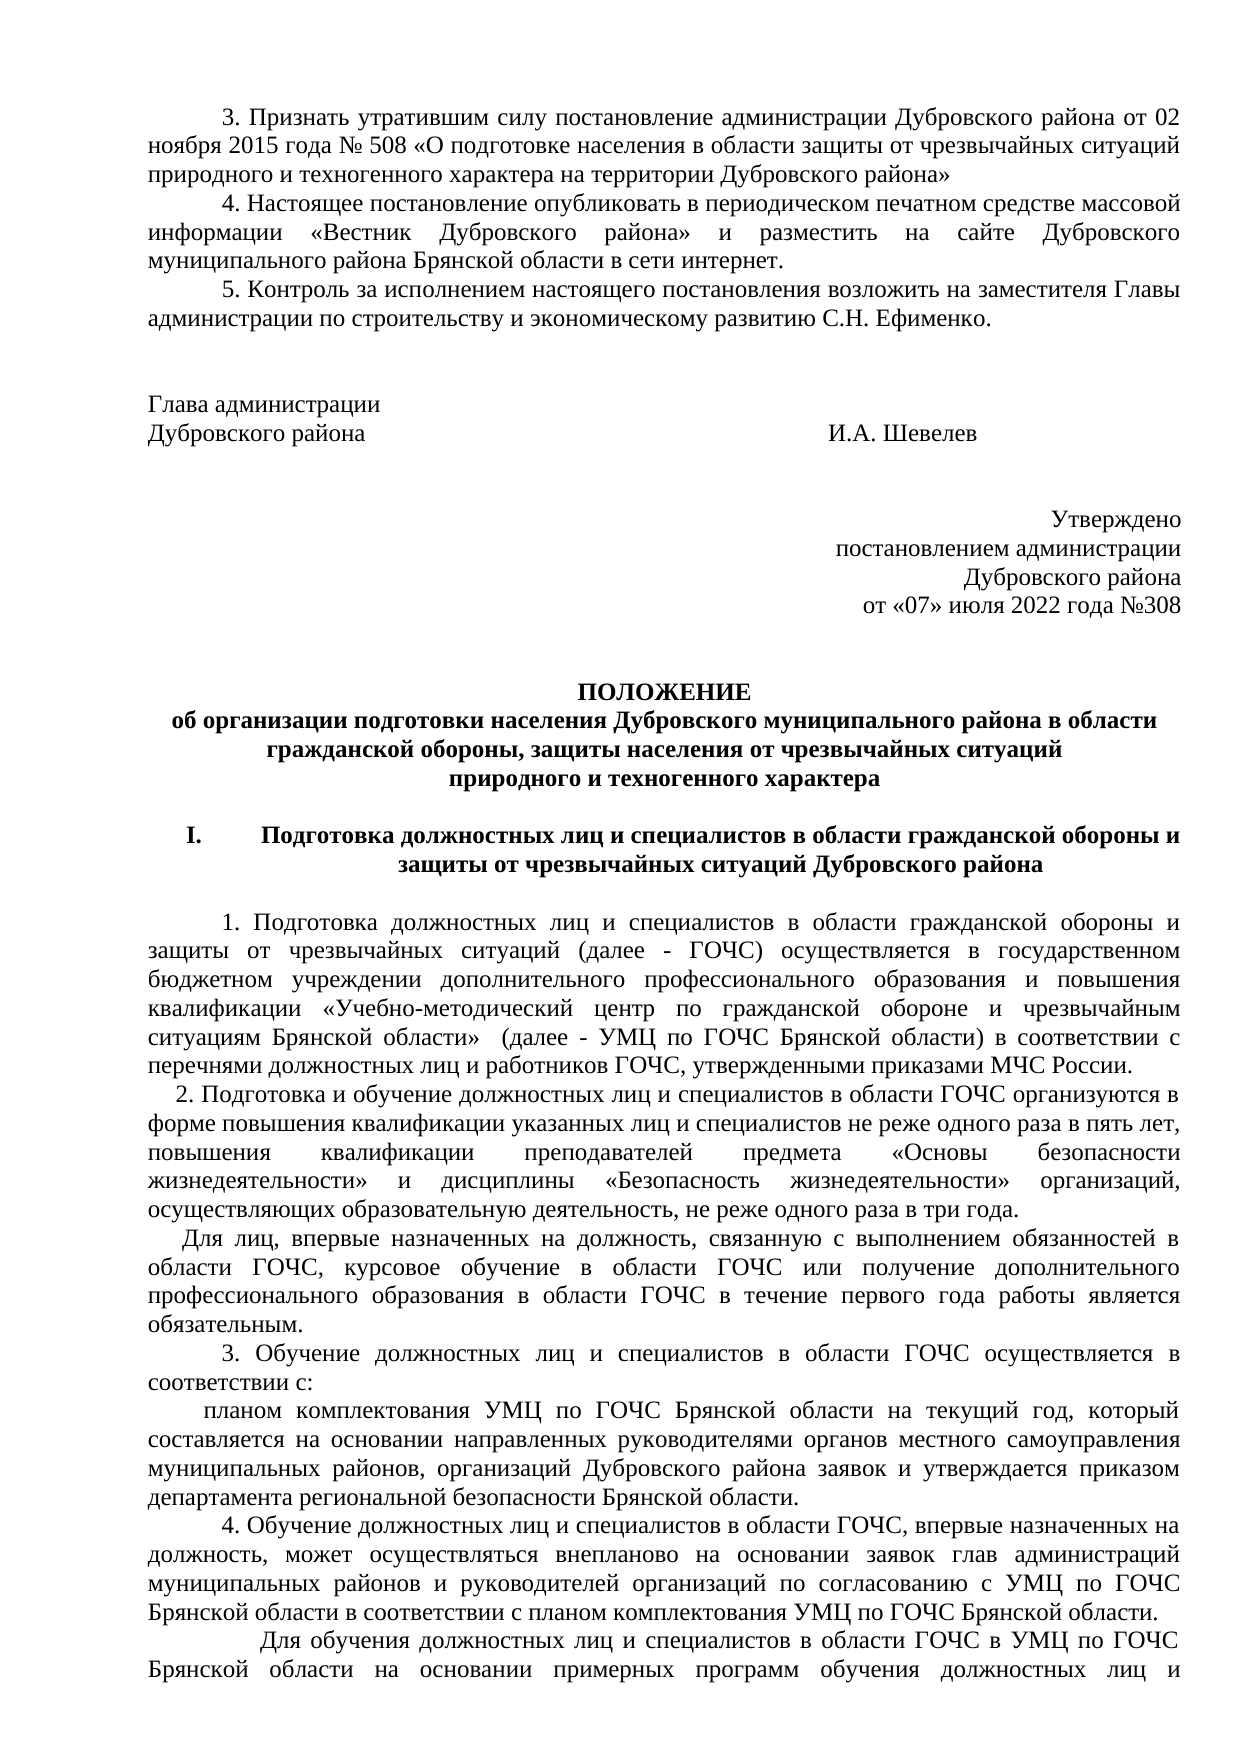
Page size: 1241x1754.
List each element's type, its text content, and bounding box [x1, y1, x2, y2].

text 4. Обучение должностных лиц и специалистов в области ГОЧС, впервые назначенных на должность, может осуществляться внепланово на основании заявок глав администраций муниципальных районов и руководителей организаций по согласованию с УМЦ по ГОЧС Брянской области в соответствии с планом комплектования УМЦ по ГОЧС Брянской области. [148, 1511, 1181, 1626]
list Подготовка должностных лиц и специалистов в области гражданской обороны и защиты от чрезвычайных ситуаций Дубровского района [185, 821, 1181, 878]
text Дубровского района И.А. Шевелев [148, 418, 1181, 447]
text планом комплектования УМЦ по ГОЧС Брянской области на текущий год, который составляется на основании направленных руководителями органов местного самоуправления муниципальных районов, организаций Дубровского района заявок и утверждается приказом департамента региональной безопасности Брянской области. [148, 1396, 1181, 1511]
text 1. Подготовка должностных лиц и специалистов в области гражданской обороны и защиты от чрезвычайных ситуаций (далее - ГОЧС) осуществляется в государственном бюджетном учреждении дополнительного профессионального образования и повышения квалификации «Учебно-методический центр по гражданской обороне и чрезвычайным ситуациям Брянской области» (далее - УМЦ по ГОЧС Брянской области) в соответствии с перечнями должностных лиц и работников ГОЧС, утвержденными приказами МЧС России. [148, 907, 1181, 1079]
text об организации подготовки населения Дубровского муниципального района в области гражданской обороны, защиты населения от чрезвычайных ситуаций [148, 706, 1181, 763]
text 5. Контроль за исполнением настоящего постановления возложить на заместителя Главы администрации по строительству и экономическому развитию С.Н. Ефименко. [148, 274, 1181, 332]
text от «07» июля 2022 года №308 [148, 591, 1181, 619]
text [148, 1626, 1181, 1683]
text 3. Признать утратившим силу постановление администрации Дубровского района от 02 ноября 2015 года № 508 «О подготовке населения в области защиты от чрезвычайных ситуаций природного и техногенного характера на территории Дубровского района» [148, 102, 1181, 188]
text постановлением администрации [148, 533, 1181, 562]
text ПОЛОЖЕНИЕ [148, 677, 1181, 706]
text 4. Настоящее постановление опубликовать в периодическом печатном средстве массовой информации «Вестник Дубровского района» и разместить на сайте Дубровского муниципального района Брянской области в сети интернет. [148, 188, 1181, 274]
text природного и техногенного характера [148, 763, 1181, 792]
text 2. Подготовка и обучение должностных лиц и специалистов в области ГОЧС организуются в форме повышения квалификации указанных лиц и специалистов не реже одного раза в пять лет, повышения квалификации преподавателей предмета «Основы безопасности жизнедеятельности» и дисциплины «Безопасность жизнедеятельности» организаций, осуществляющих образовательную деятельность, не реже одного раза в три года. [148, 1079, 1181, 1223]
text Дубровского района [148, 562, 1181, 591]
text Для лиц, впервые назначенных на должность, связанную с выполнением обязанностей в области ГОЧС, курсовое обучение в области ГОЧС или получение дополнительного профессионального образования в области ГОЧС в течение первого года работы является обязательным. [148, 1223, 1181, 1338]
text Утверждено [148, 504, 1181, 533]
text 3. Обучение должностных лиц и специалистов в области ГОЧС осуществляется в соответствии с: [148, 1338, 1181, 1396]
text Глава администрации [148, 389, 1181, 418]
